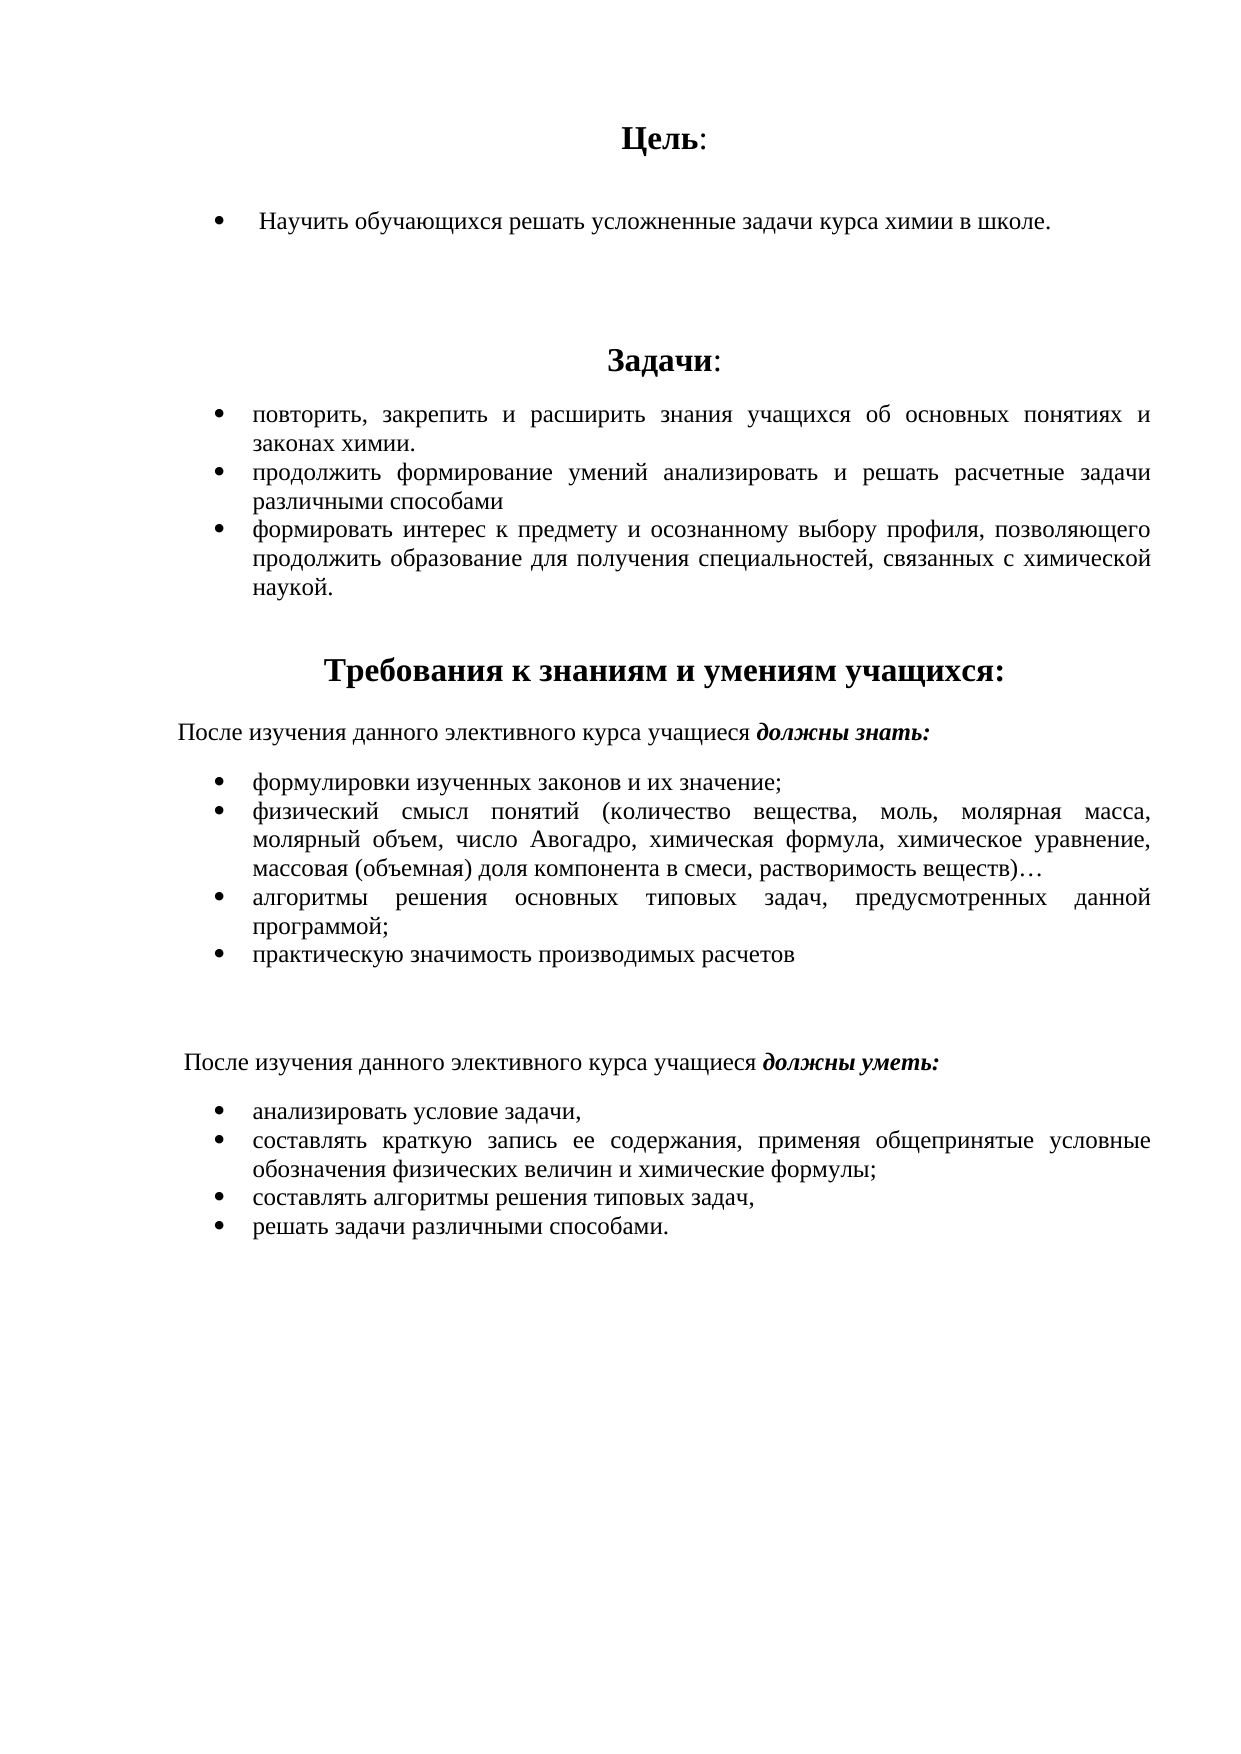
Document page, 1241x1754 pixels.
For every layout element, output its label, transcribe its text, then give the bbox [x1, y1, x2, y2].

list Научить обучающихся решать усложненные задачи курса химии в школе. [215, 206, 1152, 277]
list составлять алгоритмы решения типовых задач, [215, 1182, 1152, 1211]
list повторить, закрепить и расширить знания учащихся об основных понятиях и законах химии. [215, 399, 1152, 457]
text Цель: [177, 118, 1152, 156]
list анализировать условие задачи, [215, 1096, 1152, 1125]
list алгоритмы решения основных типовых задач, предусмотренных данной программой; [215, 882, 1152, 939]
list формулировки изученных законов и их значение; [215, 767, 1152, 796]
list составлять краткую запись ее содержания, применяя общепринятые условные обозначения физических величин и химические формулы; [215, 1125, 1152, 1182]
list формировать интерес к предмету и осознанному выбору профиля, позволяющего продолжить образование для получения специальностей, связанных с химической наукой. [215, 514, 1152, 601]
text После изучения данного элективного курса учащиеся должны знать: [177, 717, 1152, 746]
text Требования к знаниям и умениям учащихся: [177, 650, 1152, 689]
list физический смысл понятий (количество вещества, моль, молярная масса, молярный объем, число Авогадро, химическая формула, химическое уравнение, массовая (объемная) доля компонента в смеси, растворимость веществ)… [215, 796, 1152, 882]
text Задачи: [177, 340, 1152, 379]
list практическую значимость производимых расчетов [215, 939, 1152, 968]
text После изучения данного элективного курса учащиеся должны уметь: [177, 1047, 1152, 1075]
list решать задачи различными способами. [215, 1211, 1152, 1240]
list продолжить формирование умений анализировать и решать расчетные задачи различными способами [215, 457, 1152, 514]
